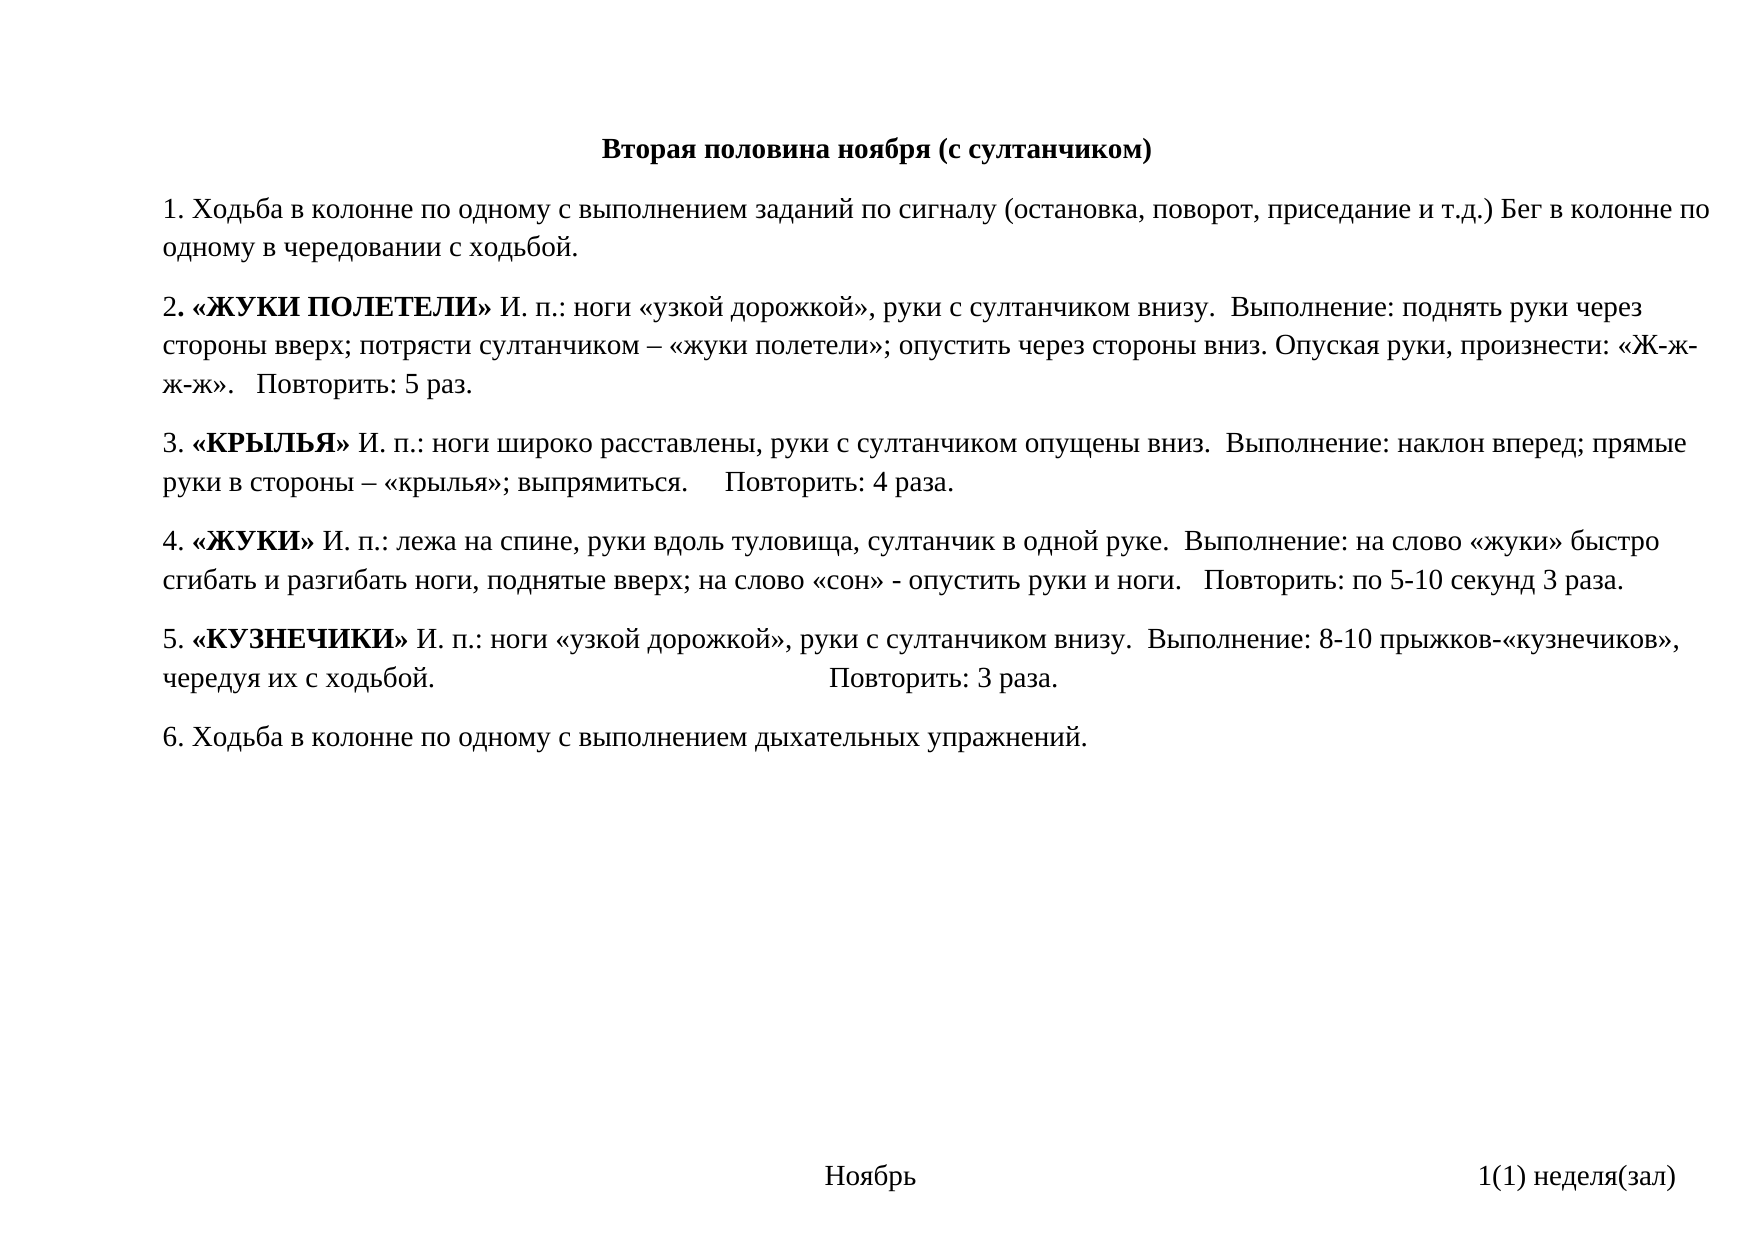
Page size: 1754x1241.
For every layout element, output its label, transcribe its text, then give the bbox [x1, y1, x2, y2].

text 4. «ЖУКИ» И. п.: лежа на спине, руки вдоль туловища, султанчик в одной руке. Выполнение: на слово «жуки» быстро сгибать и разгибать ноги, поднятые вверх; на слово «сон» - опустить руки и ноги. Повторить: по 5-10 секунд 3 раза. [162, 523, 1724, 595]
text 2. «ЖУКИ ПОЛЕТЕЛИ» И. п.: ноги «узкой дорожкой», руки с султанчиком внизу. Выполнение: поднять руки через стороны вверх; потрясти султанчиком – «жуки полетели»; опустить через стороны вниз. Опуская руки, произнести: «Ж-ж-ж-ж». Повторить: 5 раз. [162, 289, 1724, 399]
text 1. Ходьба в колонне по одному с выполнением заданий по сигналу (остановка, поворот, приседание и т.д.) Бег в колонне по одному в чередовании с ходьбой. [162, 191, 1724, 263]
text 3. «КРЫЛЬЯ» И. п.: ноги широко расставлены, руки с султанчиком опущены вниз. Выполнение: наклон вперед; прямые руки в стороны – «крылья»; выпрямиться. Повторить: 4 раза. [162, 425, 1724, 497]
text Вторая половина ноября (с султанчиком) [29, 132, 1724, 165]
text 5. «КУЗНЕЧИКИ» И. п.: ноги «узкой дорожкой», руки с султанчиком внизу. Выполнение: 8-10 прыжков-«кузнечиков», чередуя их с ходьбой. Повторить: 3 раза. [162, 621, 1724, 693]
text 6. Ходьба в колонне по одному с выполнением дыхательных упражнений. [162, 719, 1724, 753]
text Ноябрь 1(1) неделя(зал) [29, 1158, 1724, 1192]
